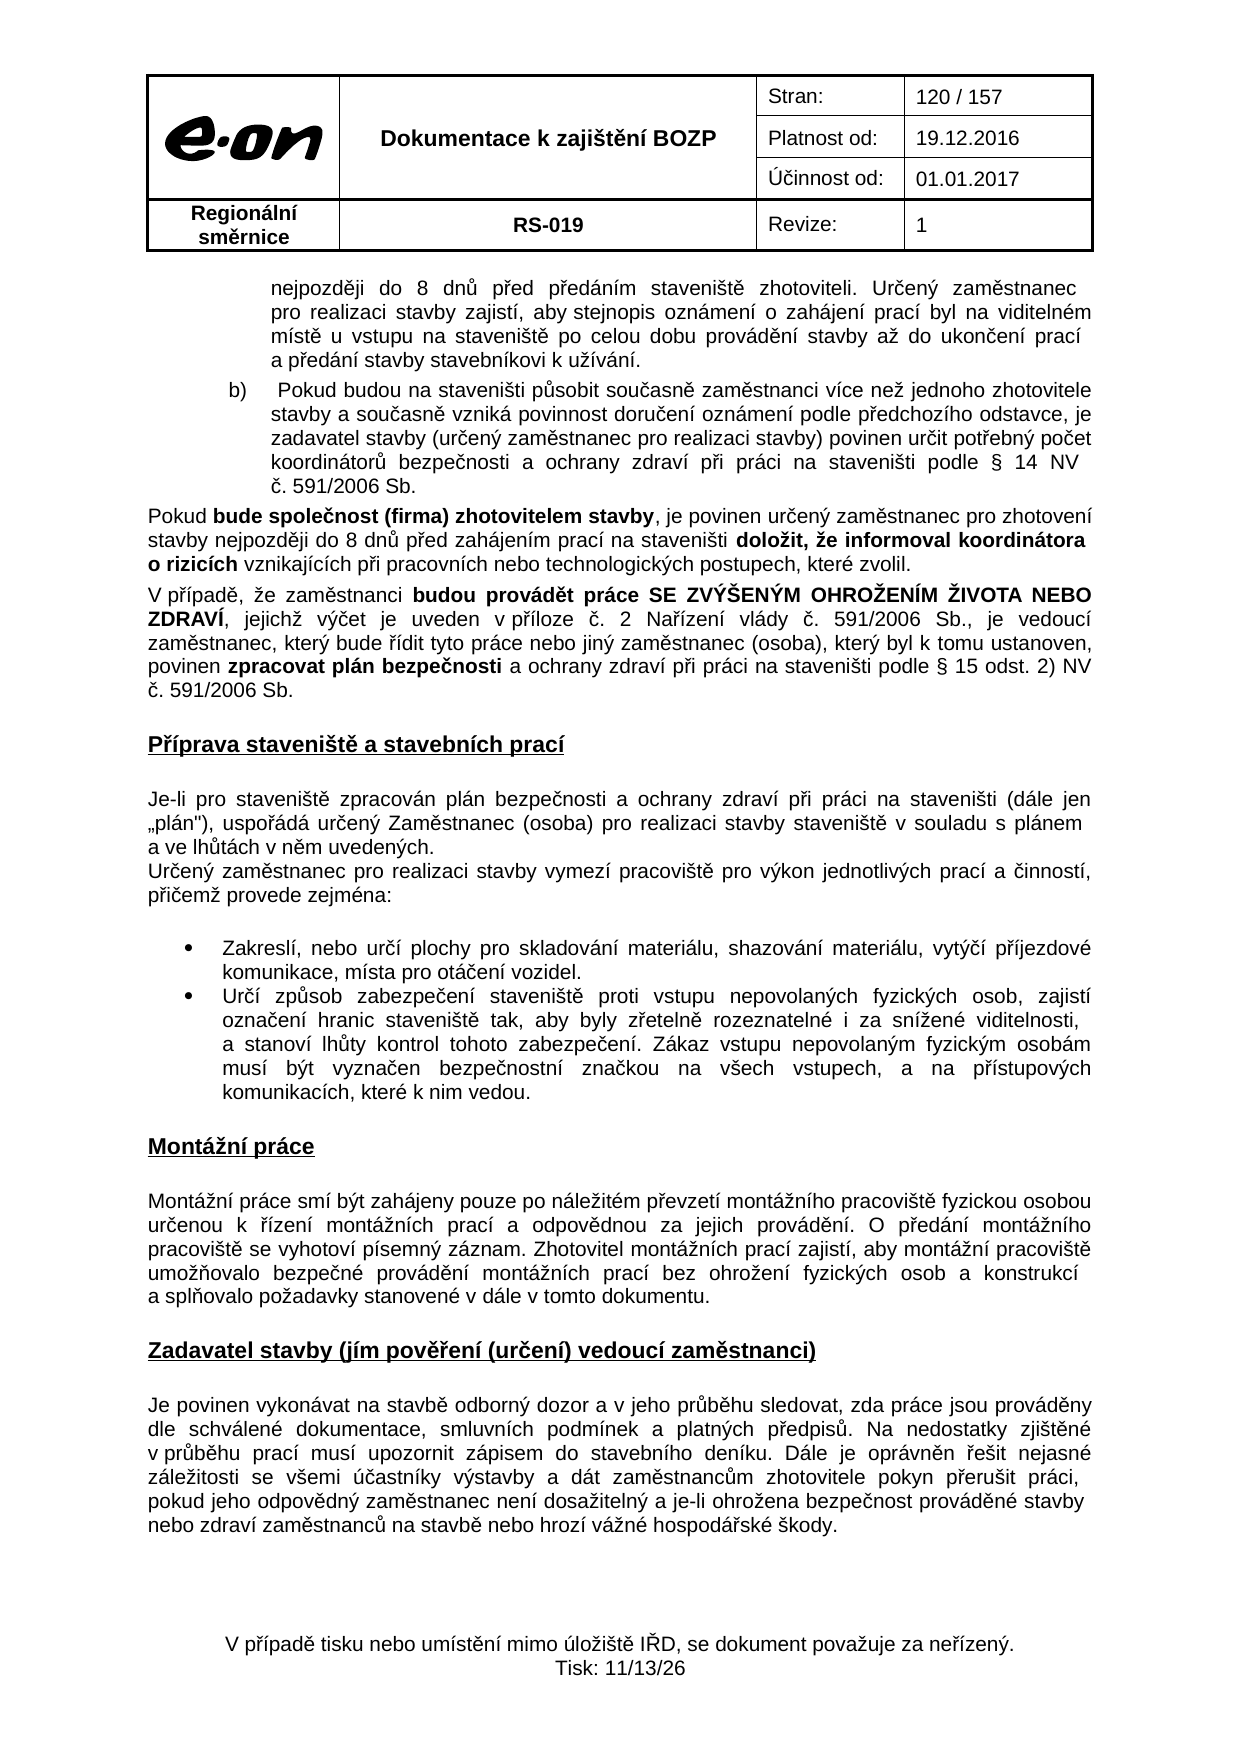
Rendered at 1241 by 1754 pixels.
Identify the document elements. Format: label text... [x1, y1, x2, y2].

list V případě, že zaměstnanci budou provádět práce SE ZVÝŠENÝM OHROŽENÍM ŽIVOTA NEBO ZDRAVÍ, jejichž výčet je uveden v příloze č. 2 Nařízení vlády č. 591/2006 Sb., je vedoucí zaměstnanec, který bude řídit tyto práce nebo jiný zaměstnanec (osoba), který byl k tomu ustanoven, povinen zpracovat plán bezpečnosti a ochrany zdraví při práci na staveništi podle § 15 odst. 2) NV č. 591/2006 Sb. [148, 582, 1092, 702]
text Určený zaměstnanec pro realizaci stavby vymezí pracoviště pro výkon jednotlivých prací a činností, přičemž provede zejména: [148, 859, 1092, 907]
title Příprava staveniště a stavebních prací [148, 731, 1092, 758]
text Je-li pro staveniště zpracován plán bezpečnosti a ochrany zdraví při práci na staveništi (dále jen „plán"), uspořádá určený Zaměstnanec (osoba) pro realizaci stavby staveniště v souladu s plánem a ve lhůtách v něm uvedených. [148, 787, 1092, 859]
list b) Pokud budou na staveništi působit současně zaměstnanci více než jednoho zhotovitele stavby a současně vzniká povinnost doručení oznámení podle předchozího odstavce, je zadavatel stavby (určený zaměstnanec pro realizaci stavby) povinen určit potřebný počet koordinátorů bezpečnosti a ochrany zdraví při práci na staveništi podle § 14 NV č. 591/2006 Sb. [228, 378, 1092, 498]
title Montážní práce [148, 1133, 1092, 1159]
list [228, 276, 1092, 372]
list Určí způsob zabezpečení staveniště proti vstupu nepovolaných fyzických osob, zajistí označení hranic staveniště tak, aby byly zřetelně rozeznatelné i za snížené viditelnosti, a stanoví lhůty kontrol tohoto zabezpečení. Zákaz vstupu nepovolaným fyzickým osobám musí být vyznačen bezpečnostní značkou na všech vstupech, a na přístupových komunikacích, které k nim vedou. [185, 984, 1092, 1104]
list Zakreslí, nebo určí plochy pro skladování materiálu, shazování materiálu, vytýčí příjezdové komunikace, místa pro otáčení vozidel. [185, 936, 1092, 984]
list Pokud bude společnost (firma) zhotovitelem stavby, je povinen určený zaměstnanec pro zhotovení stavby nejpozději do 8 dnů před zahájením prací na staveništi doložit, že informoval koordinátora o rizicích vznikajících při pracovních nebo technologických postupech, které zvolil. [148, 504, 1092, 576]
text Je povinen vykonávat na stavbě odborný dozor a v jeho průběhu sledovat, zda práce jsou prováděny dle schválené dokumentace, smluvních podmínek a platných předpisů. Na nedostatky zjištěné v průběhu prací musí upozornit zápisem do stavebního deníku. Dále je oprávněn řešit nejasné záležitosti se všemi účastníky výstavby a dát zaměstnancům zhotovitele pokyn přerušit práci, pokud jeho odpovědný zaměstnanec není dosažitelný a je-li ohrožena bezpečnost prováděné stavby nebo zdraví zaměstnanců na stavbě nebo hrozí vážné hospodářské škody. [148, 1393, 1092, 1537]
title Zadavatel stavby (jím pověření (určení) vedoucí zaměstnanci) [148, 1337, 1092, 1364]
text Montážní práce smí být zahájeny pouze po náležitém převzetí montážního pracoviště fyzickou osobou určenou k řízení montážních prací a odpovědnou za jejich provádění. O předání montážního pracoviště se vyhotoví písemný záznam. Zhotovitel montážních prací zajistí, aby montážní pracoviště umožňovalo bezpečné provádění montážních prací bez ohrožení fyzických osob a konstrukcí a splňovalo požadavky stanovené v dále v tomto dokumentu. [148, 1188, 1092, 1308]
